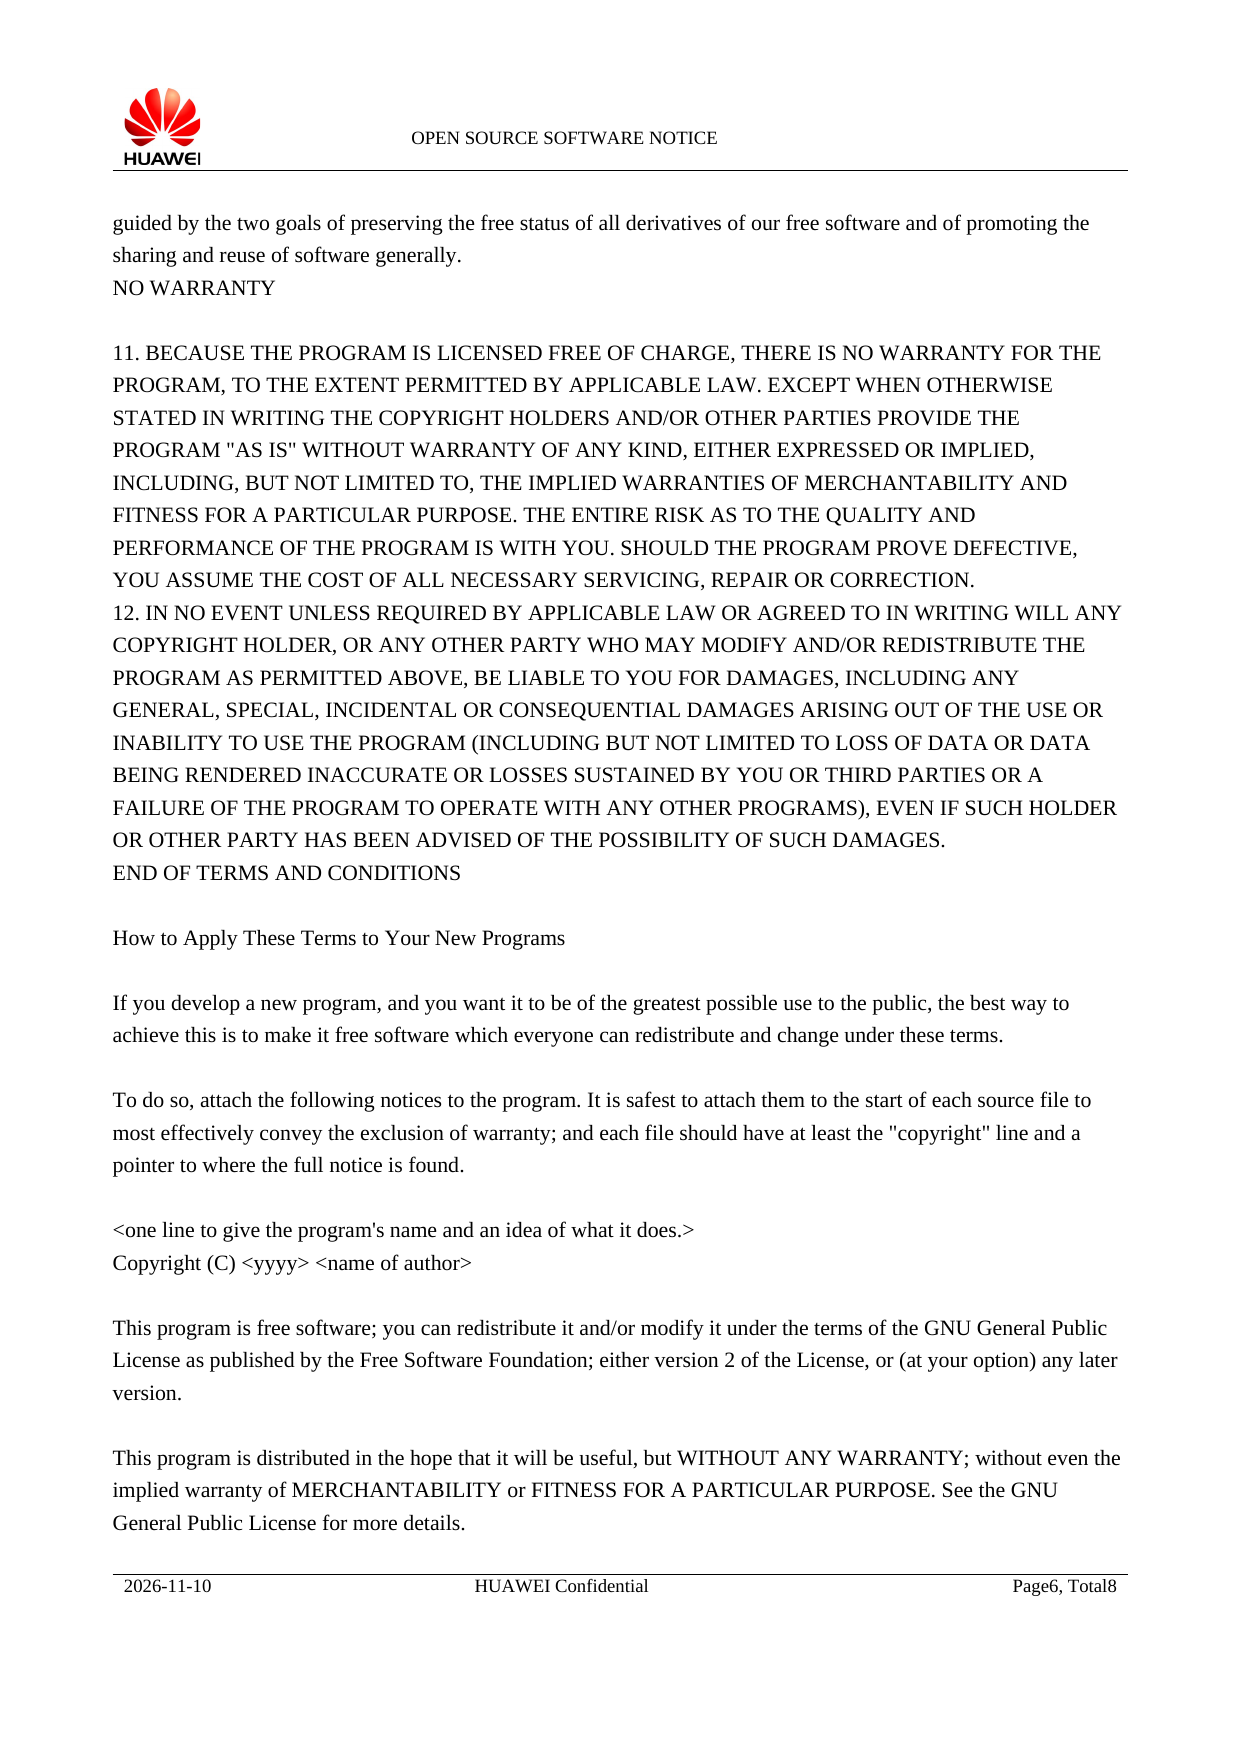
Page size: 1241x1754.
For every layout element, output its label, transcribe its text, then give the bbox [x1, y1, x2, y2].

picture [124, 88, 201, 165]
